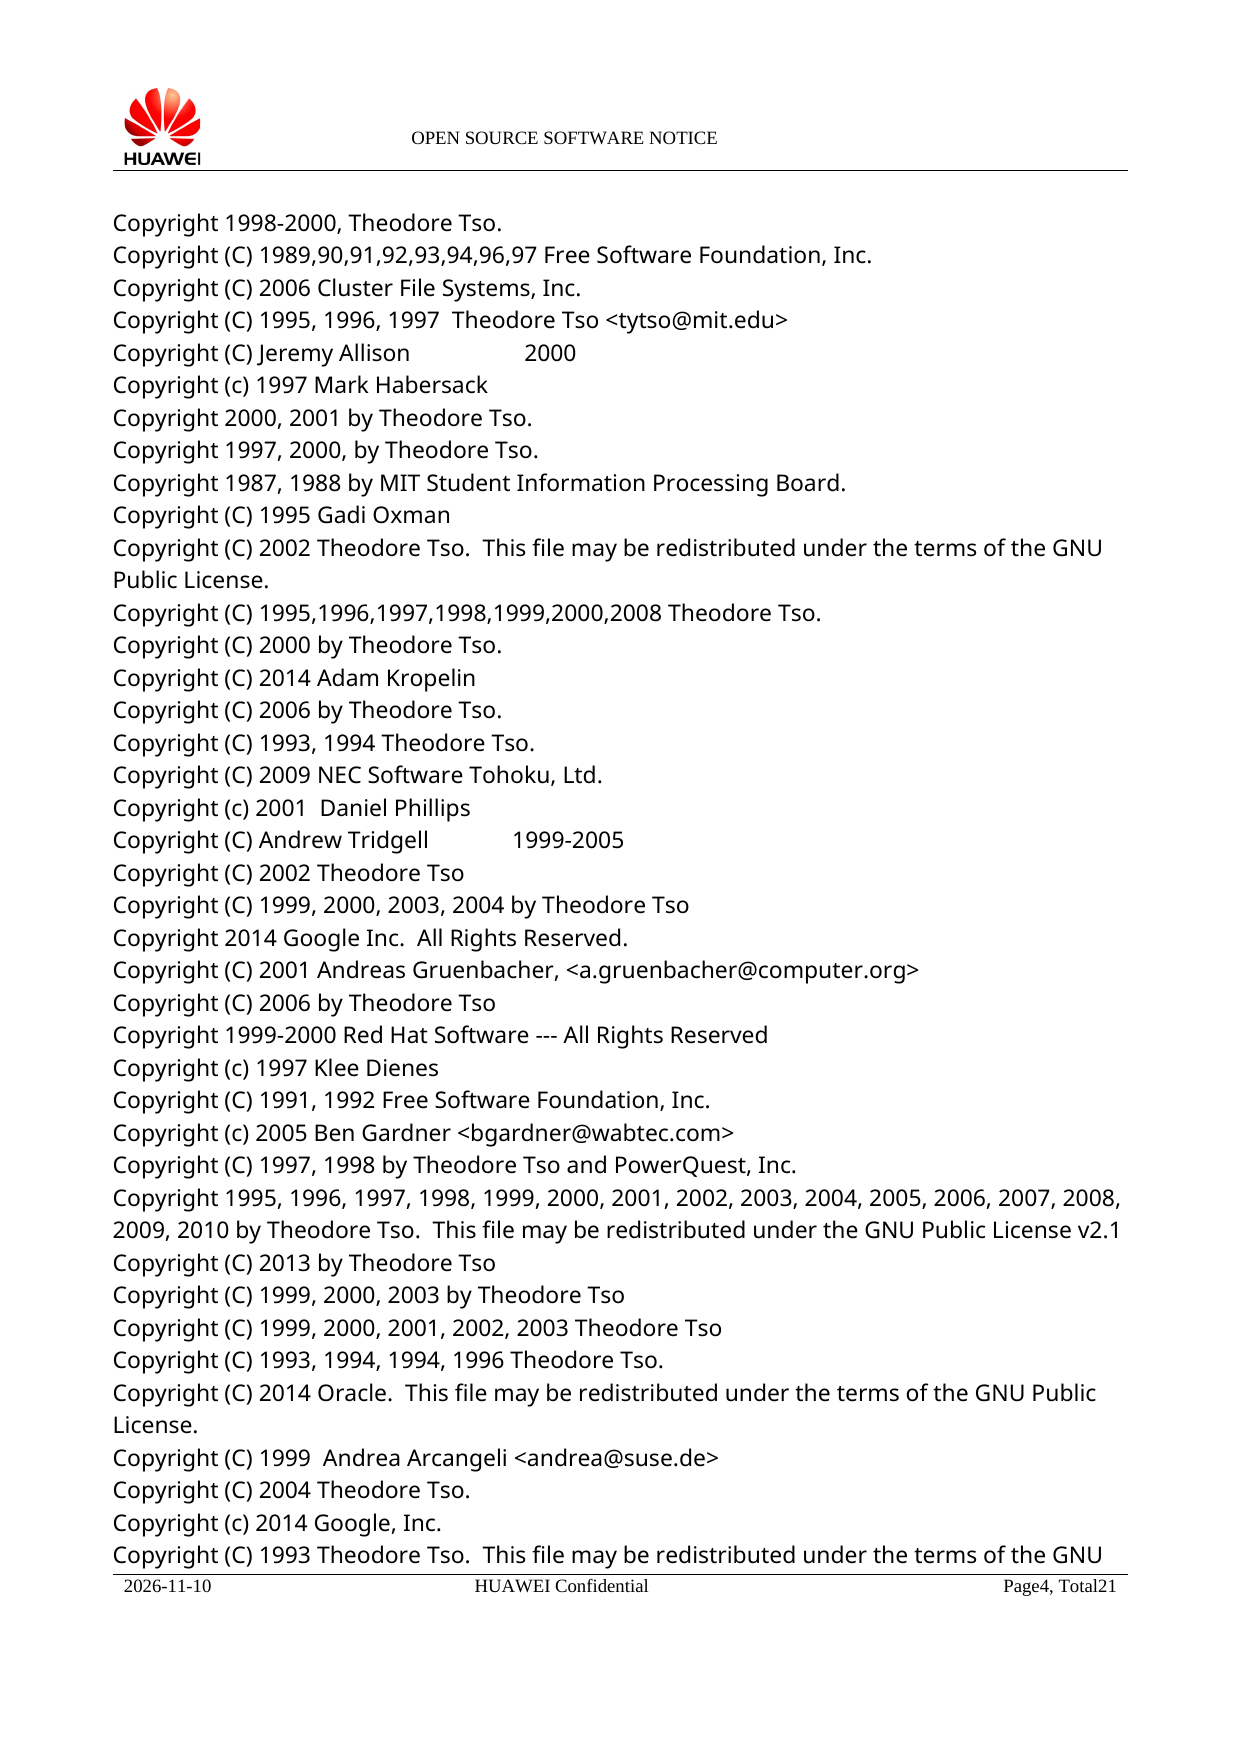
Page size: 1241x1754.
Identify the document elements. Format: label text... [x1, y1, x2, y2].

picture [124, 88, 201, 165]
